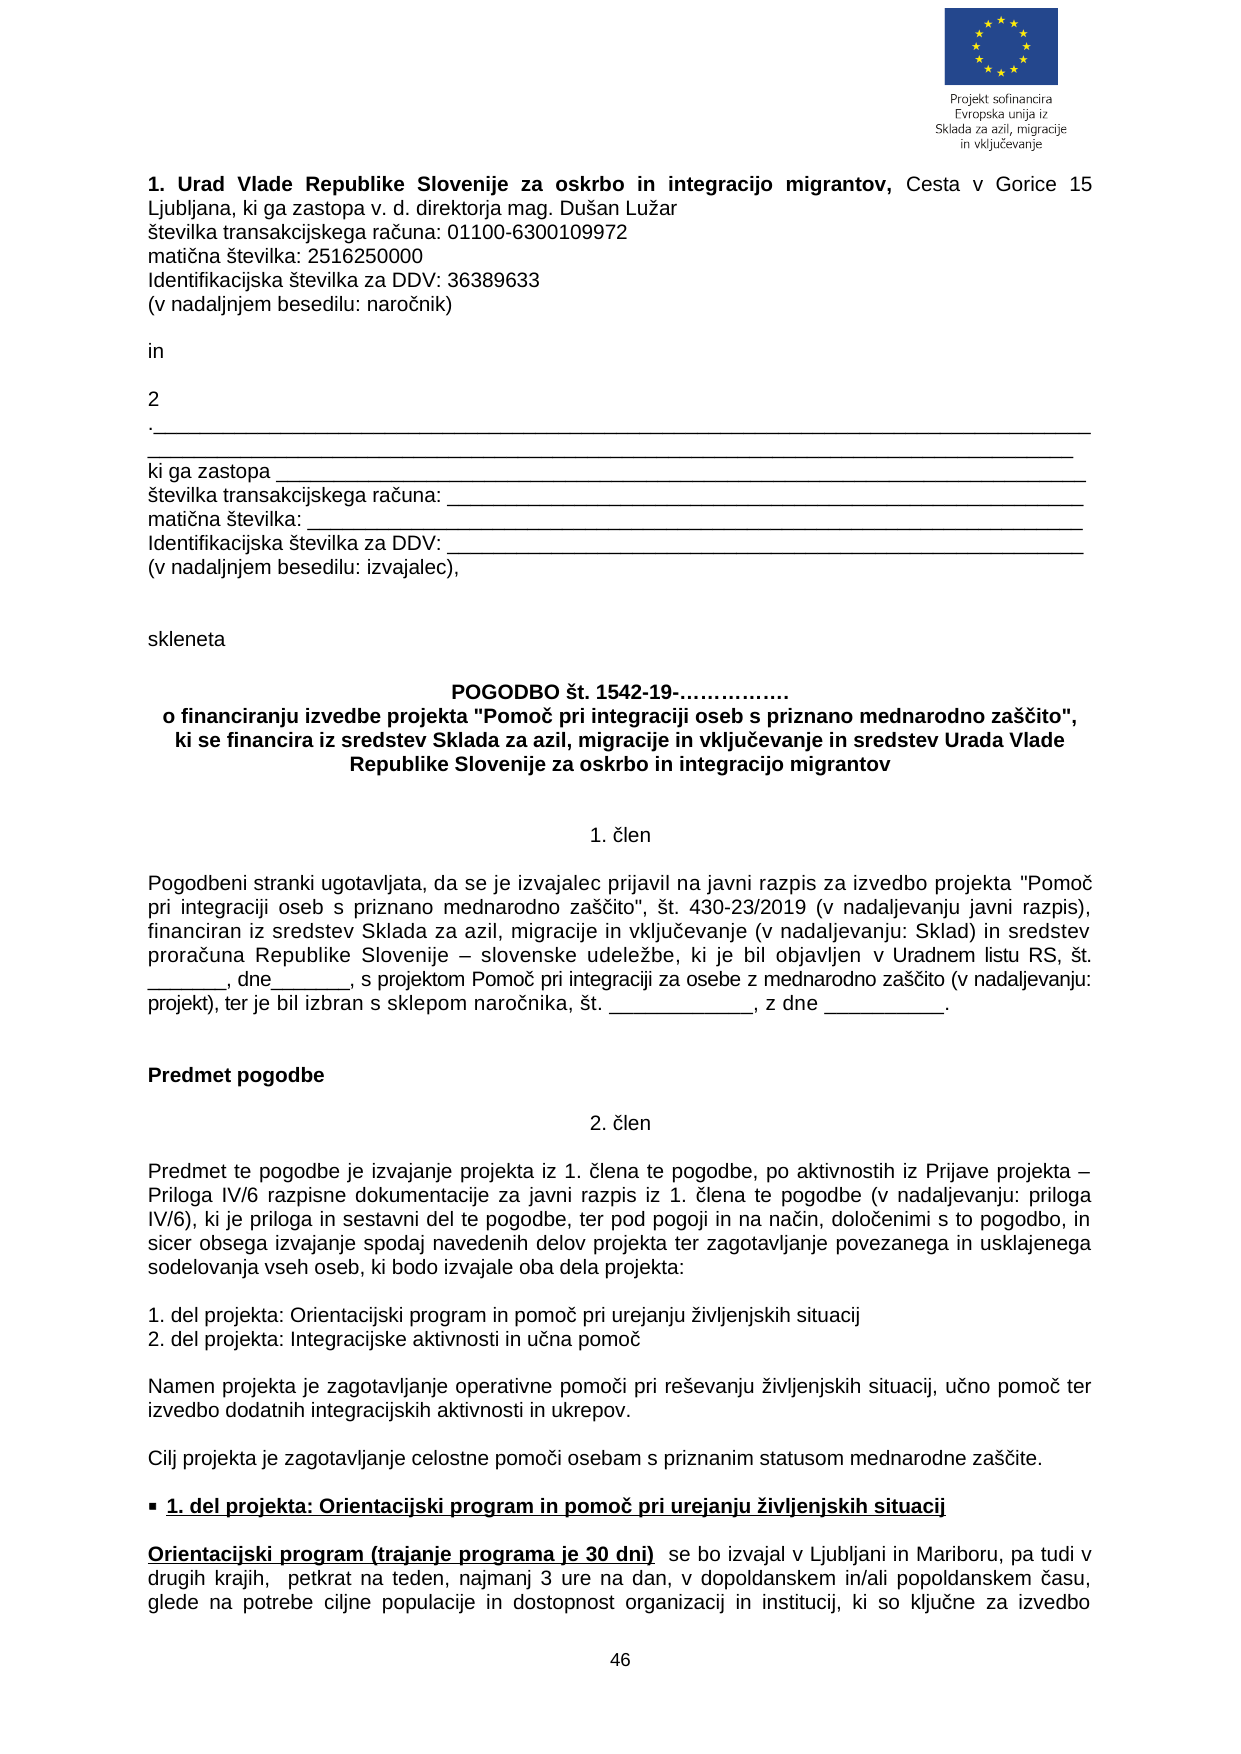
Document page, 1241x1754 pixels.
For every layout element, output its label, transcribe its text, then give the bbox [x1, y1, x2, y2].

text 2._________________________________________________________________________________________________________________________________________________________________ [148, 387, 1092, 459]
text 1. člen [148, 823, 1092, 847]
text skleneta [148, 627, 1092, 651]
text Cilj projekta je zagotavljanje celostne pomoči osebam s priznanim statusom mednarodne zaščite. [148, 1446, 1092, 1470]
text 2. člen [148, 1111, 1092, 1135]
text Namen projekta je zagotavljanje operativne pomoči pri reševanju življenjskih situacij, učno pomoč ter izvedbo dodatnih integracijskih aktivnosti in ukrepov. [148, 1374, 1092, 1422]
text (v nadaljnjem besedilu: izvajalec), [148, 555, 1092, 579]
title ki se financira iz sredstev Sklada za azil, migracije in vključevanje in sredstev Urada Vlade Republike Slovenije za oskrbo in integracijo migrantov [148, 727, 1092, 775]
list 1. del projekta: Orientacijski program in pomoč pri urejanju življenjskih situacij [148, 1494, 1092, 1518]
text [148, 1542, 1092, 1614]
text 2. del projekta: Integracijske aktivnosti in učna pomoč [148, 1326, 1092, 1350]
text 1. del projekta: Orientacijski program in pomoč pri urejanju življenjskih situacij [148, 1302, 1092, 1326]
title POGODBO št. 1542-19-……………. [148, 679, 1092, 703]
text ki ga zastopa ______________________________________________________________________ [148, 459, 1092, 483]
text Identifikacijska številka za DDV: 36389633 [148, 267, 1092, 291]
title o financiranju izvedbe projekta "Pomoč pri integraciji oseb s priznano mednarodno zaščito", [148, 703, 1092, 727]
text številka transakcijskega računa: 01100-6300109972 [148, 219, 1092, 243]
picture [935, 8, 1067, 151]
text Identifikacijska številka za DDV: _______________________________________________________ [148, 531, 1092, 555]
list Predmet pogodbe [148, 1063, 1092, 1087]
text in [148, 339, 1092, 363]
text Pogodbeni stranki ugotavljata, da se je izvajalec prijavil na javni razpis za izvedbo projekta "Pomoč pri integraciji oseb s priznano mednarodno zaščito", št. 430-23/2019 (v nadaljevanju javni razpis), financiran iz sredstev Sklada za azil, migracije in vključevanje (v nadaljevanju: Sklad) in sredstev proračuna Republike Slovenije – slovenske udeležbe, ki je bil objavljen v Uradnem listu RS, št. _______, dne_______, s projektom Pomoč pri integraciji za osebe z mednarodno zaščito (v nadaljevanju: projekt), ter je bil izbran s sklepom naročnika, št. ____________, z dne __________. [148, 871, 1092, 1015]
text matična številka: ___________________________________________________________________ [148, 507, 1092, 531]
text (v nadaljnjem besedilu: naročnik) [148, 291, 1092, 315]
text matična številka: 2516250000 [148, 243, 1092, 267]
text 1. Urad Vlade Republike Slovenije za oskrbo in integracijo migrantov, Cesta v Gorice 15 Ljubljana, ki ga zastopa v. d. direktorja mag. Dušan Lužar [148, 172, 1092, 219]
text Predmet te pogodbe je izvajanje projekta iz 1. člena te pogodbe, po aktivnostih iz Prijave projekta – Priloga IV/6 razpisne dokumentacije za javni razpis iz 1. člena te pogodbe (v nadaljevanju: priloga IV/6), ki je priloga in sestavni del te pogodbe, ter pod pogoji in na način, določenimi s to pogodbo, in sicer obsega izvajanje spodaj navedenih delov projekta ter zagotavljanje povezanega in usklajenega sodelovanja vseh oseb, ki bodo izvajale oba dela projekta: [148, 1159, 1092, 1278]
text številka transakcijskega računa: _______________________________________________________ [148, 483, 1092, 507]
